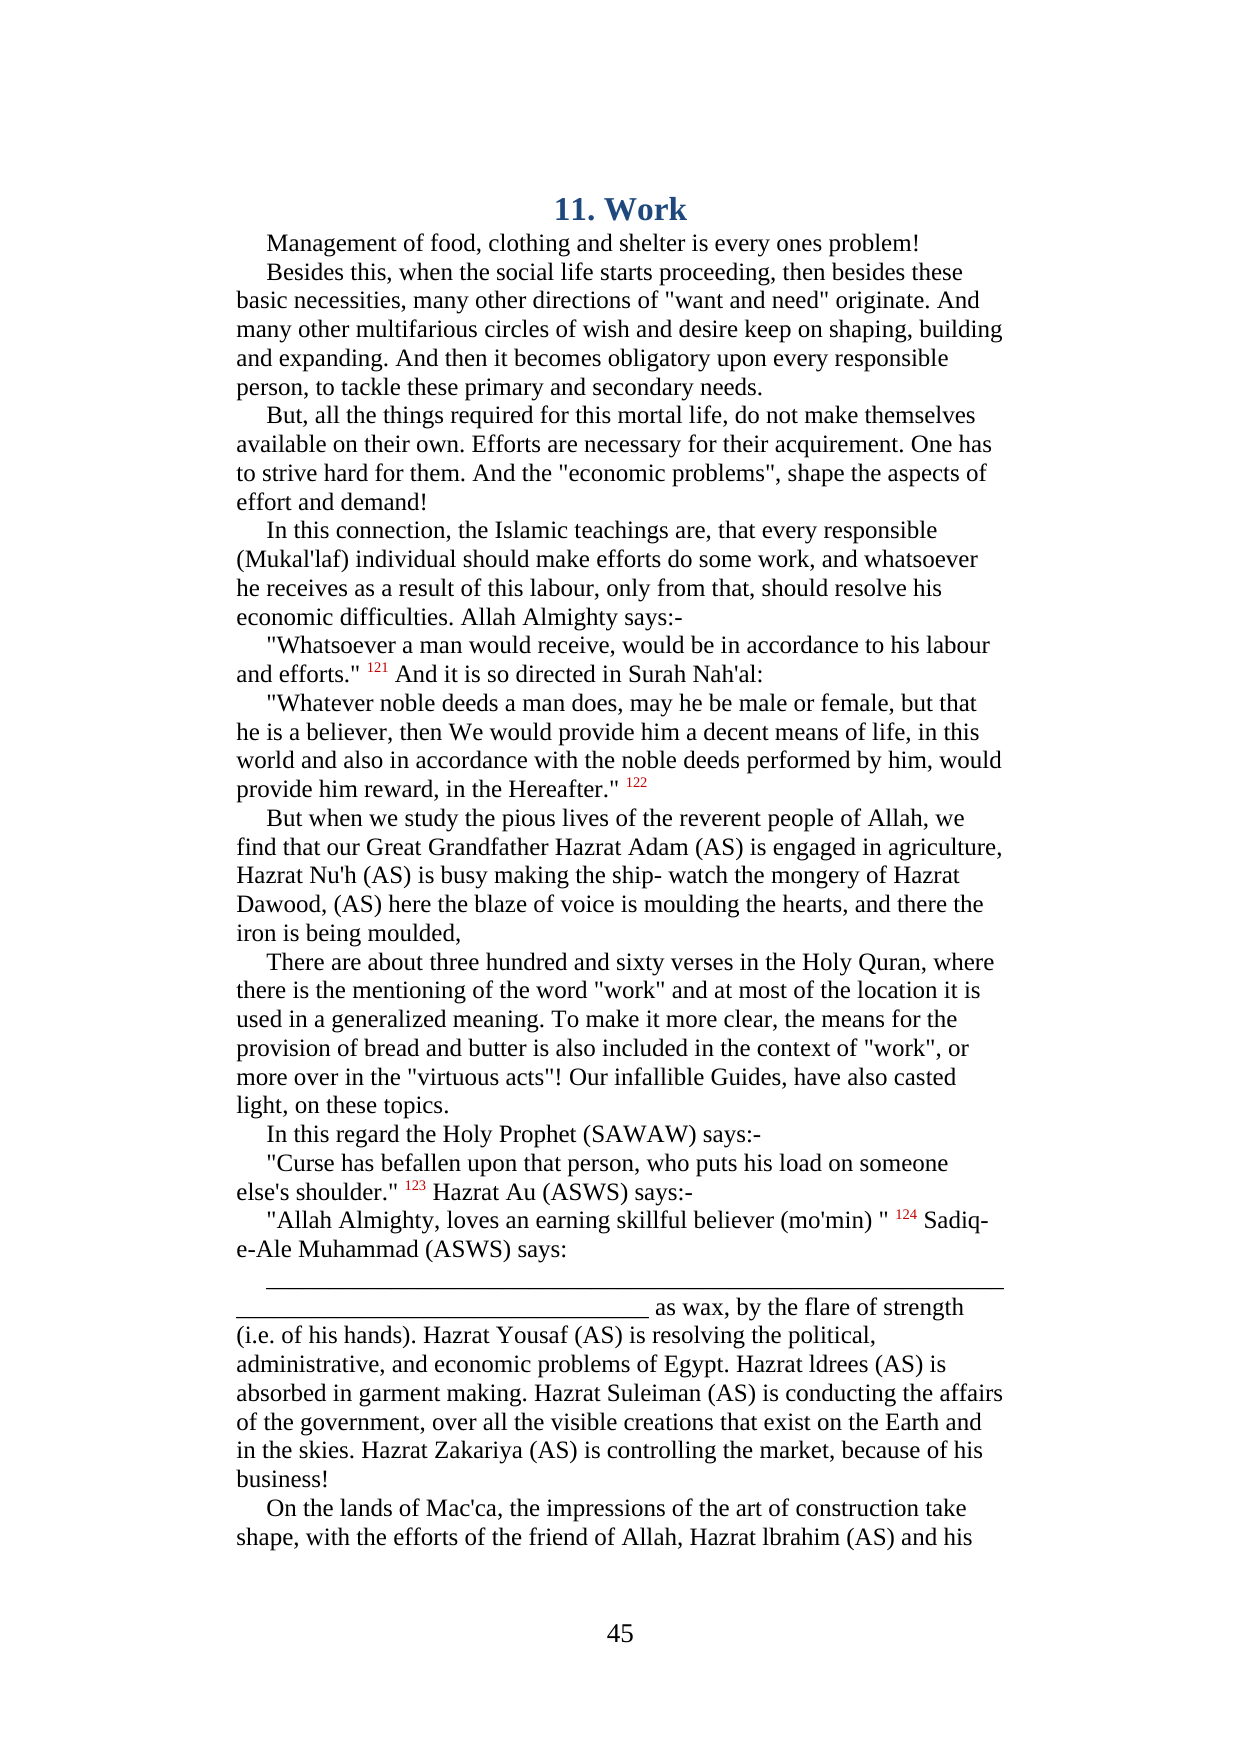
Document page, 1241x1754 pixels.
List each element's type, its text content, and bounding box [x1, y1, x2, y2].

text There are about three hundred and sixty verses in the Holy Quran, where there is the mentioning of the word "work" and at most of the location it is used in a generalized meaning. To make it more clear, the means for the provision of bread and butter is also included in the context of "work", or more over in the "virtuous acts"! Our infallible Guides, have also casted light, on these topics. [236, 947, 1004, 1119]
text "Allah Almighty, loves an earning skillful believer (mo'min) " 124 Sadiq-e-Ale Muhammad (ASWS) says: [236, 1206, 1004, 1263]
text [236, 1493, 1004, 1551]
text "Curse has befallen upon that person, who puts his load on someone else's shoulder." 123 Hazrat Au (ASWS) says:- [236, 1148, 1004, 1206]
subtitle 11. Work [236, 190, 1004, 228]
text Management of food, clothing and shelter is every ones problem! [236, 228, 1004, 257]
text But when we study the pious lives of the reverent people of Allah, we find that our Great Grandfather Hazrat Adam (AS) is engaged in agriculture, Hazrat Nu'h (AS) is busy making the ship- watch the mongery of Hazrat Dawood, (AS) here the blaze of voice is moulding the hearts, and there the iron is being moulded, [236, 803, 1004, 947]
text In this connection, the Islamic teachings are, that every responsible (Mukal'laf) individual should make efforts do some work, and whatsoever he receives as a result of this labour, only from that, should resolve his economic difficulties. Allah Almighty says:- [236, 516, 1004, 631]
text "Whatsoever a man would receive, would be in accordance to his labour and efforts." 121 And it is so directed in Surah Nah'al: [236, 631, 1004, 688]
text But, all the things required for this mortal life, do not make themselves available on their own. Efforts are necessary for their acquirement. One has to strive hard for them. And the "economic problems", shape the aspects of effort and demand! [236, 401, 1004, 516]
text Besides this, when the social life starts proceeding, then besides these basic necessities, many other directions of "want and need" originate. And many other multifarious circles of wish and desire keep on shaping, building and expanding. And then it becomes obligatory upon every responsible person, to tackle these primary and secondary needs. [236, 257, 1004, 401]
text In this regard the Holy Prophet (SAWAW) says:- [236, 1119, 1004, 1148]
text "Whatever noble deeds a man does, may he be male or female, but that he is a believer, then We would provide him a decent means of life, in this world and also in accordance with the noble deeds performed by him, would provide him reward, in the Hereafter." 122 [236, 688, 1004, 803]
text ____________________________________________________________________________________________ as wax, by the flare of strength (i.e. of his hands). Hazrat Yousaf (AS) is resolving the political, administrative, and economic problems of Egypt. Hazrat ldrees (AS) is absorbed in garment making. Hazrat Suleiman (AS) is conducting the affairs of the government, over all the visible creations that exist on the Earth and in the skies. Hazrat Zakariya (AS) is controlling the market, because of his business! [236, 1263, 1004, 1493]
